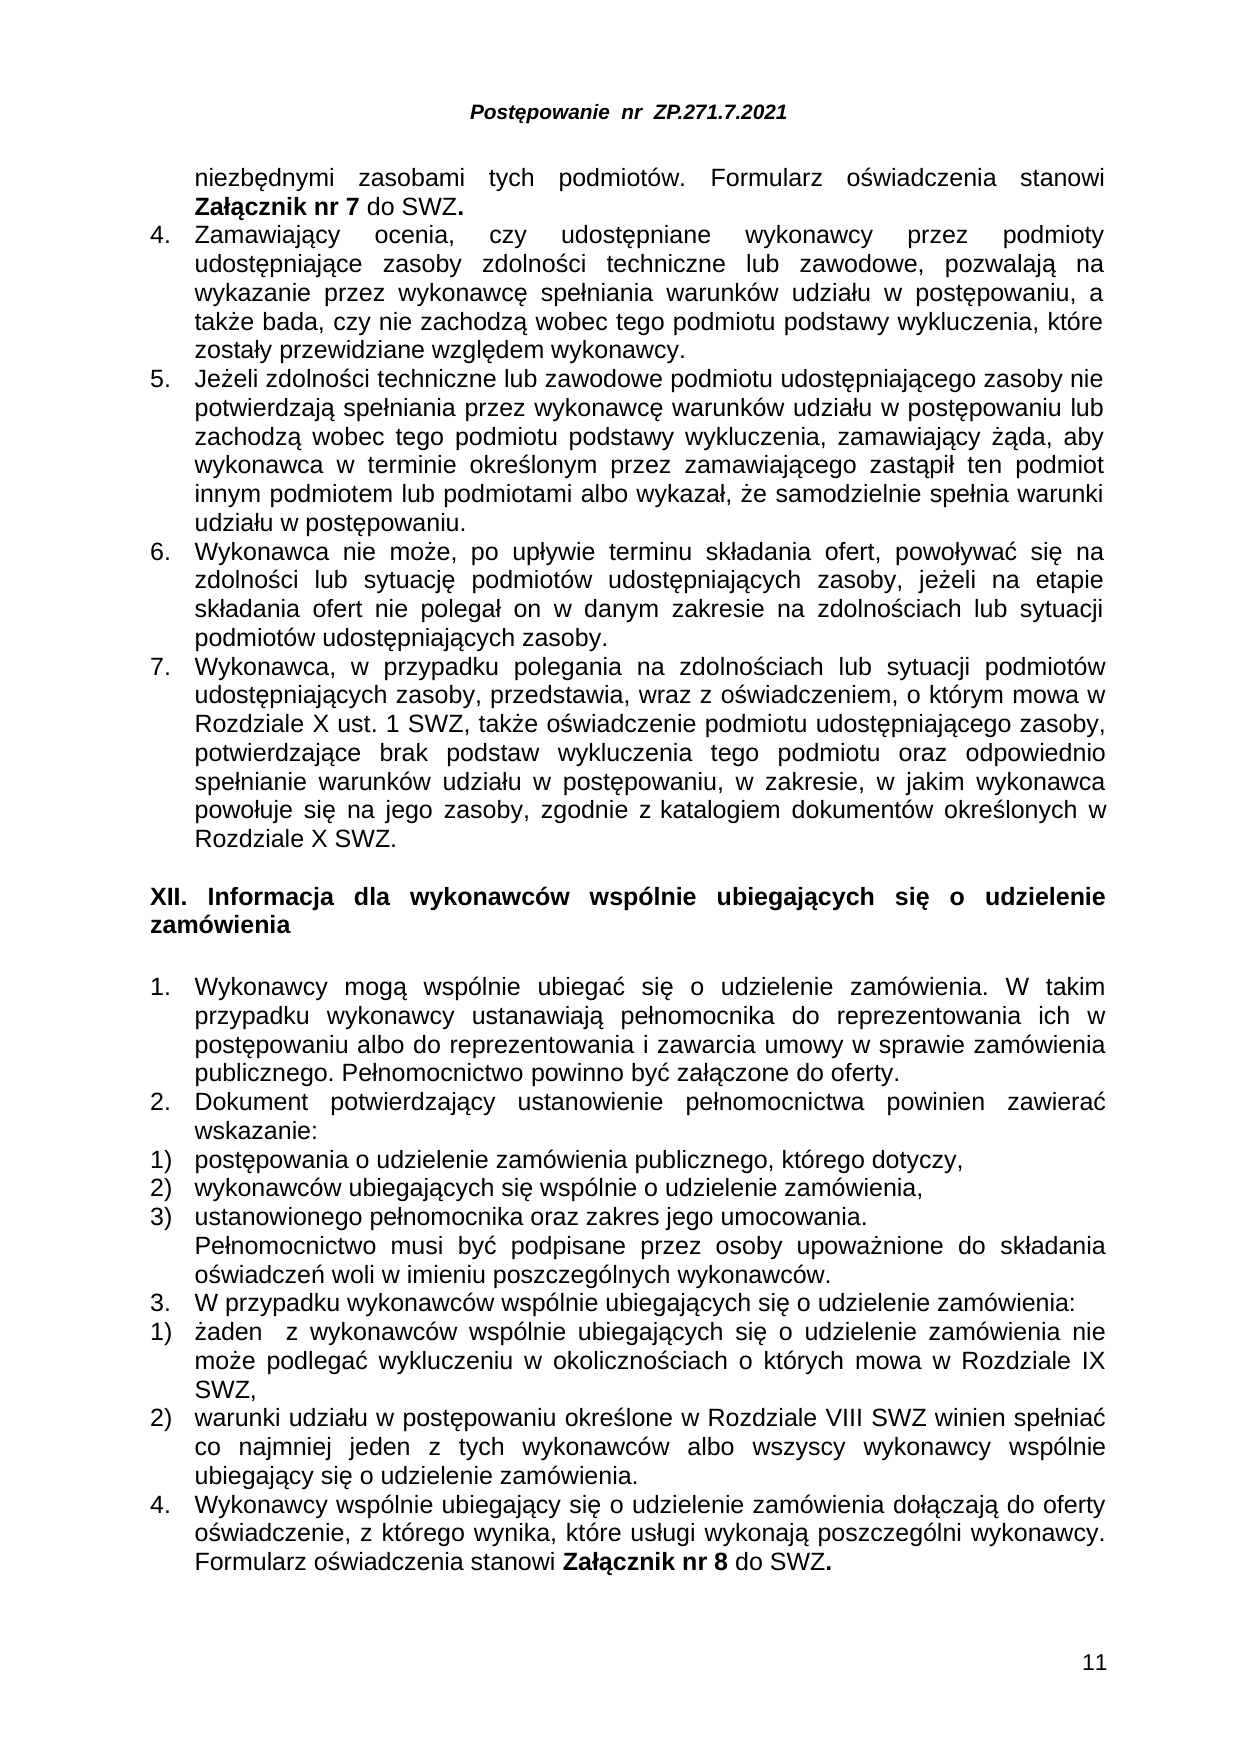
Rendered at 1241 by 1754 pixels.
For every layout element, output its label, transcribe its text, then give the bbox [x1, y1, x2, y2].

subtitle XII. Informacja dla wykonawców wspólnie ubiegających się o udzielenie zamówienia [150, 882, 1107, 939]
list żaden z wykonawców wspólnie ubiegających się o udzielenie zamówienia nie może podlegać wykluczeniu w okolicznościach o których mowa w Rozdziale IX SWZ, [150, 1317, 1107, 1403]
list Wykonawca nie może, po upływie terminu składania ofert, powoływać się na zdolności lub sytuację podmiotów udostępniających zasoby, jeżeli na etapie składania ofert nie polegał on w danym zakresie na zdolnościach lub sytuacji podmiotów udostępniających zasoby. [150, 537, 1105, 652]
list Pełnomocnictwo musi być podpisane przez osoby upoważnione do składania oświadczeń woli w imieniu poszczególnych wykonawców. [194, 1231, 1107, 1288]
list warunki udziału w postępowaniu określone w Rozdziale VIII SWZ winien spełniać co najmniej jeden z tych wykonawców albo wszyscy wykonawcy wspólnie ubiegający się o udzielenie zamówienia. [150, 1403, 1107, 1489]
list Wykonawcy wspólnie ubiegający się o udzielenie zamówienia dołączają do oferty oświadczenie, z którego wynika, które usługi wykonają poszczególni wykonawcy. Formularz oświadczenia stanowi Załącznik nr 8 do SWZ. [150, 1489, 1107, 1576]
list wykonawców ubiegających się wspólnie o udzielenie zamówienia, [150, 1173, 1107, 1202]
list Dokument potwierdzający ustanowienie pełnomocnictwa powinien zawierać wskazanie: [150, 1087, 1107, 1144]
list Wykonawcy mogą wspólnie ubiegać się o udzielenie zamówienia. W takim przypadku wykonawcy ustanawiają pełnomocnika do reprezentowania ich w postępowaniu albo do reprezentowania i zawarcia umowy w sprawie zamówienia publicznego. Pełnomocnictwo powinno być załączone do oferty. [150, 972, 1107, 1087]
list postępowania o udzielenie zamówienia publicznego, którego dotyczy, [150, 1144, 1107, 1173]
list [150, 163, 1105, 220]
list Zamawiający ocenia, czy udostępniane wykonawcy przez podmioty udostępniające zasoby zdolności techniczne lub zawodowe, pozwalają na wykazanie przez wykonawcę spełniania warunków udziału w postępowaniu, a także bada, czy nie zachodzą wobec tego podmiotu podstawy wykluczenia, które zostały przewidziane względem wykonawcy. [150, 220, 1105, 364]
list Jeżeli zdolności techniczne lub zawodowe podmiotu udostępniającego zasoby nie potwierdzają spełniania przez wykonawcę warunków udziału w postępowaniu lub zachodzą wobec tego podmiotu podstawy wykluczenia, zamawiający żąda, aby wykonawca w terminie określonym przez zamawiającego zastąpił ten podmiot innym podmiotem lub podmiotami albo wykazał, że samodzielnie spełnia warunki udziału w postępowaniu. [150, 364, 1105, 537]
list ustanowionego pełnomocnika oraz zakres jego umocowania. [150, 1202, 1107, 1231]
list Wykonawca, w przypadku polegania na zdolnościach lub sytuacji podmiotów udostępniających zasoby, przedstawia, wraz z oświadczeniem, o którym mowa w Rozdziale X ust. 1 SWZ, także oświadczenie podmiotu udostępniającego zasoby, potwierdzające brak podstaw wykluczenia tego podmiotu oraz odpowiednio spełnianie warunków udziału w postępowaniu, w zakresie, w jakim wykonawca powołuje się na jego zasoby, zgodnie z katalogiem dokumentów określonych w Rozdziale X SWZ. [150, 652, 1107, 853]
list W przypadku wykonawców wspólnie ubiegających się o udzielenie zamówienia: [150, 1288, 1107, 1317]
